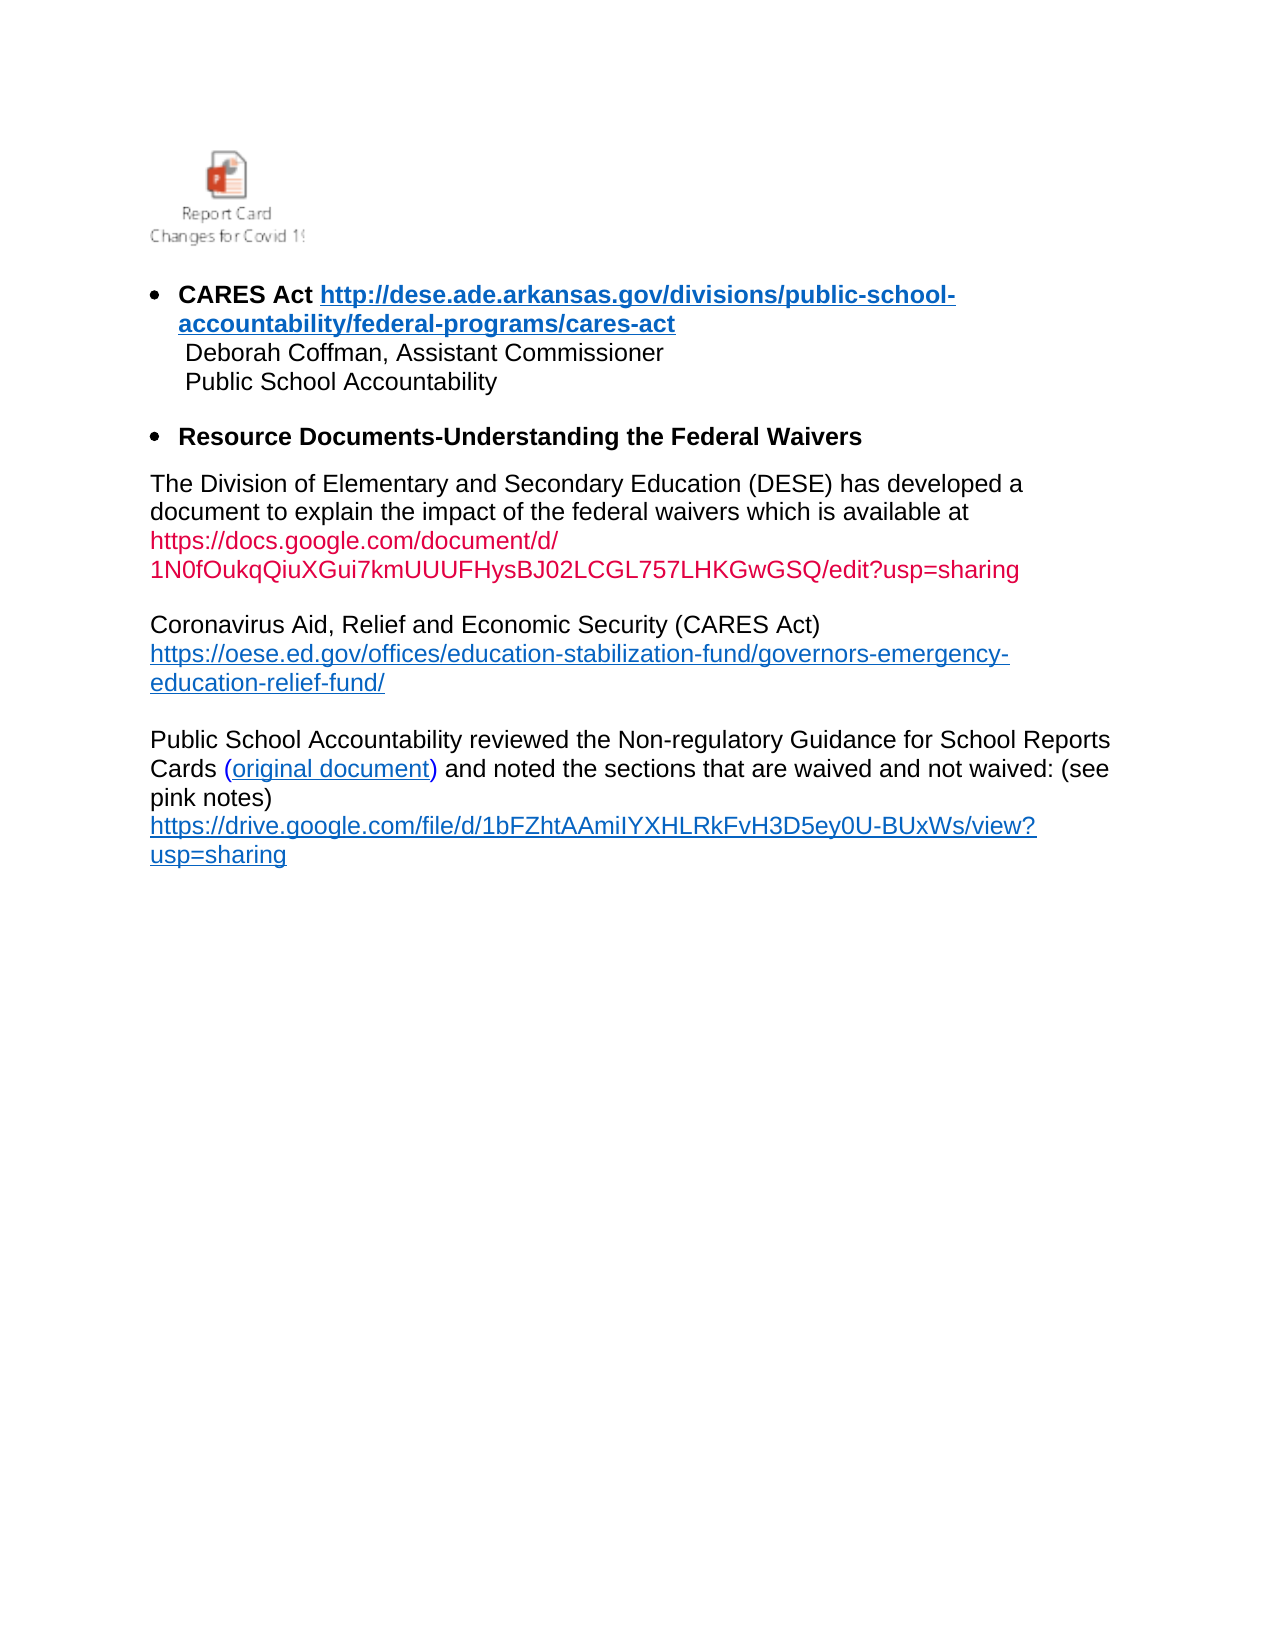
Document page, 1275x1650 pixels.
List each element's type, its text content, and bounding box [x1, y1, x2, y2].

text Deborah Coffman, Assistant Commissioner [178, 338, 1125, 367]
text https://drive.google.com/file/d/1bFZhtAAmiIYXHLRkFvH3D5ey0U-BUxWs/view?usp=sharing [150, 811, 1125, 869]
text https://oese.ed.gov/offices/education-stabilization-fund/governors-emergency-education-relief-fund/ [150, 639, 1125, 696]
text Public School Accountability [150, 367, 1125, 395]
text https://docs.google.com/document/d/1N0fOukqQiuXGui7kmUUUFHysBJ02LCGL757LHKGwGSQ/edit?usp=sharing [150, 526, 1125, 584]
list Resource Documents-Understanding the Federal Waivers [150, 422, 1125, 451]
text The Division of Elementary and Secondary Education (DESE) has developed a document to explain the impact of the federal waivers which is available at [150, 469, 1125, 526]
text Coronavirus Aid, Relief and Economic Security (CARES Act) [150, 610, 1125, 639]
list CARES Act http://dese.ade.arkansas.gov/divisions/public-school-accountability/federal-programs/cares-act [150, 280, 1125, 338]
text Public School Accountability reviewed the Non-regulatory Guidance for School Reports Cards (original document) and noted the sections that are waived and not waived: (see pink notes) [150, 725, 1125, 811]
